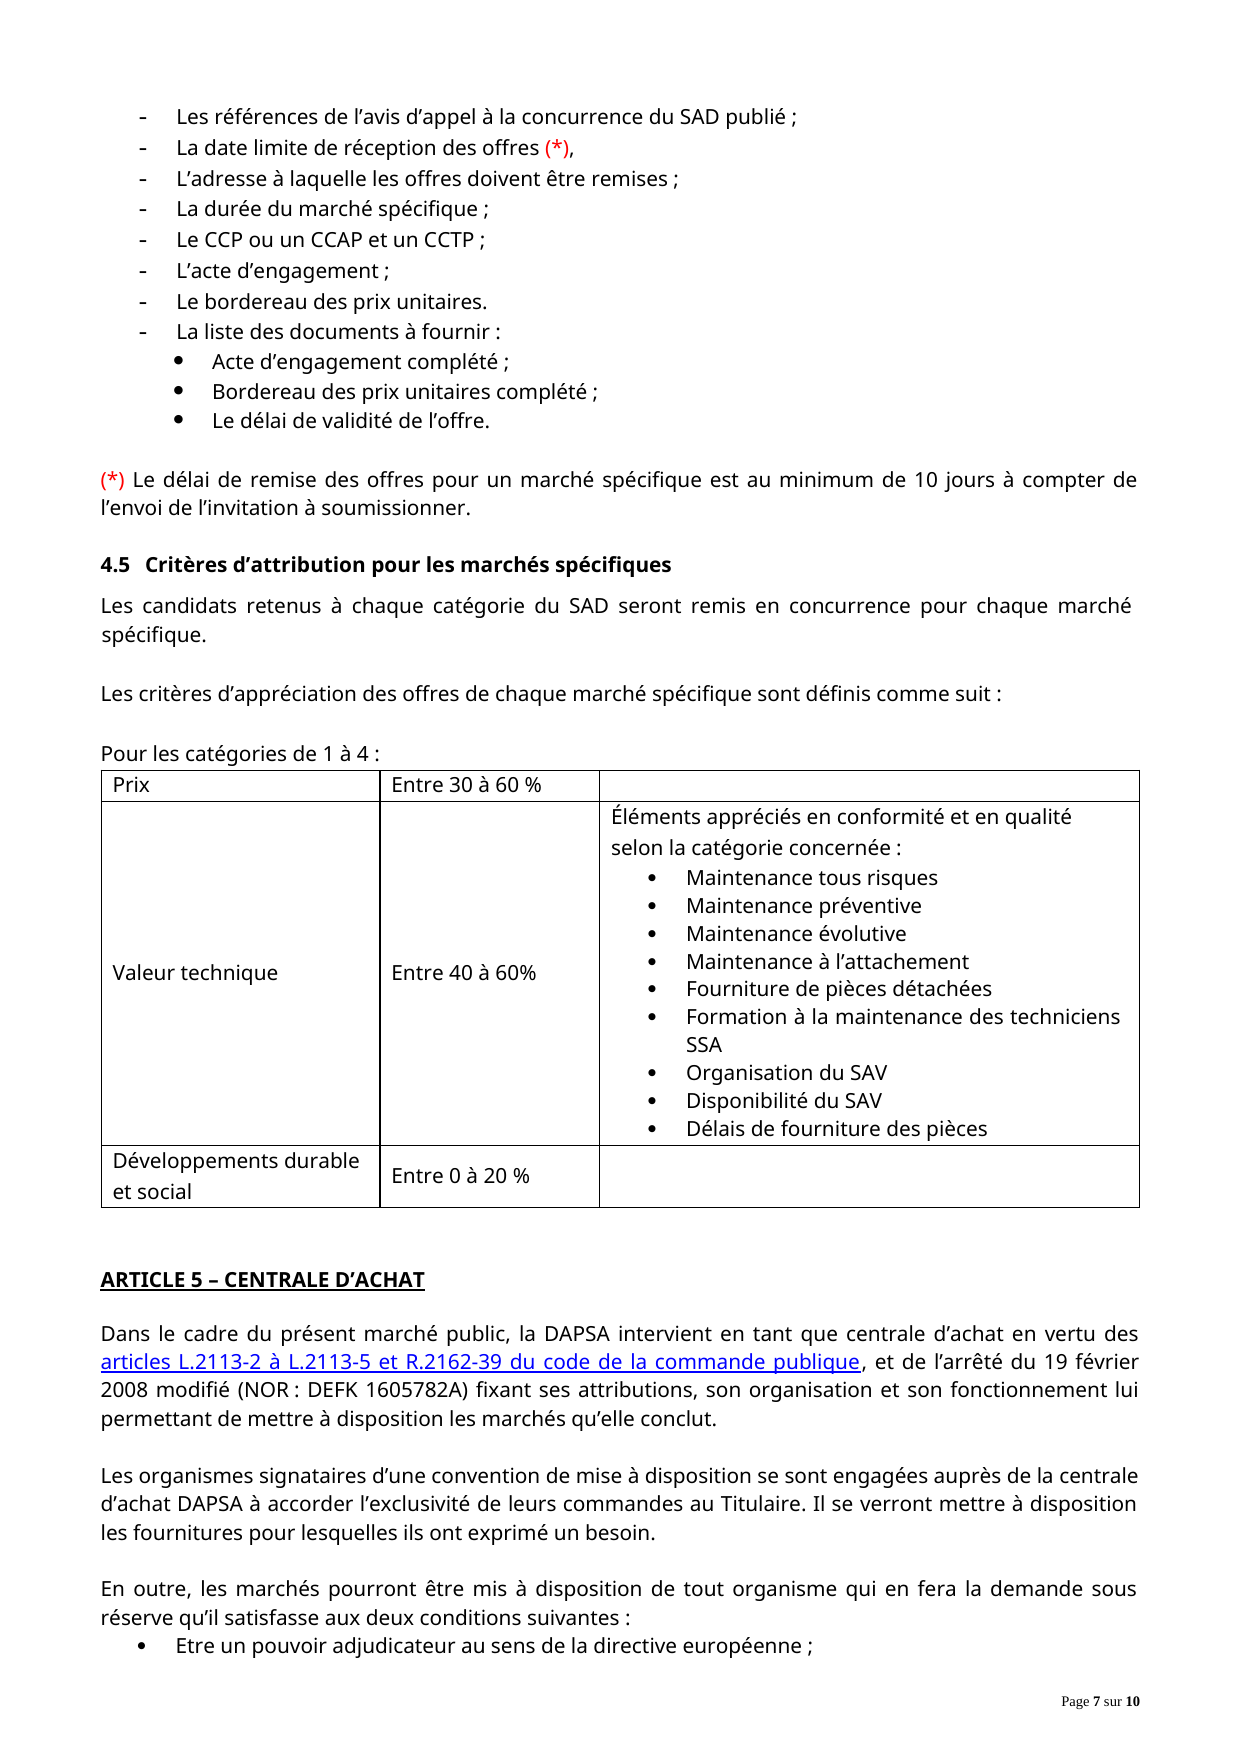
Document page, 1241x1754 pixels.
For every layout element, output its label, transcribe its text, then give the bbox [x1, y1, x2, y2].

text Pour les catégories de 1 à 4 : [100, 739, 1133, 767]
subtitle CENTRALE d’ACHAT [100, 1265, 1140, 1294]
text Les organismes signataires d’une convention de mise à disposition se sont engagées auprès de la centrale d’achat DAPSA à accorder l’exclusivité de leurs commandes au Titulaire. Il se verront mettre à disposition les fournitures pour lesquelles ils ont exprimé un besoin. [100, 1461, 1140, 1546]
table_cell Valeur technique [102, 802, 379, 1145]
list Les références de l’avis d’appel à la concurrence du SAD publié ; [138, 101, 1133, 131]
list Le bordereau des prix unitaires. [138, 286, 1133, 315]
table_header Entre 30 à 60 % [381, 771, 599, 801]
table_cell Éléments appréciés en conformité et en qualité selon la catégorie concernée : Maintenance tous risques Maintenance préventive Maintenance évolutive Maintenance à l’attachement Fourniture de pièces détachées Formation à la maintenance des techniciens SSA Organisation du SAV Disponibilité du SAV Délais de fourniture des pièces [600, 802, 1139, 1145]
table_cell Entre 40 à 60% [381, 802, 599, 1145]
list Bordereau des prix unitaires complété ; [174, 377, 1133, 405]
text Les critères d’appréciation des offres de chaque marché spécifique sont définis comme suit : [100, 679, 1133, 708]
list Etre un pouvoir adjudicateur au sens de la directive européenne ; [138, 1631, 1140, 1660]
text (*) Le délai de remise des offres pour un marché spécifique est au minimum de 10 jours à compter de l’envoi de l’invitation à soumissionner. [100, 465, 1140, 522]
list Acte d’engagement complété ; [174, 347, 1133, 376]
table_header [600, 771, 1139, 801]
table_header Prix [102, 771, 379, 801]
list L’acte d’engagement ; [138, 255, 1133, 284]
list La liste des documents à fournir : [138, 316, 1133, 346]
list L’adresse à laquelle les offres doivent être remises ; [138, 163, 1133, 192]
text Les candidats retenus à chaque catégorie du SAD seront remis en concurrence pour chaque marché spécifique. [100, 591, 1133, 649]
table_cell Développements durable et social [102, 1146, 379, 1207]
text En outre, les marchés pourront être mis à disposition de tout organisme qui en fera la demande sous réserve qu’il satisfasse aux deux conditions suivantes : [100, 1574, 1140, 1631]
list La durée du marché spécifique ; [138, 193, 1133, 223]
table_cell [600, 1146, 1139, 1207]
table_cell Entre 0 à 20 % [381, 1146, 599, 1207]
list Le CCP ou un CCAP et un CCTP ; [138, 224, 1133, 254]
list Le délai de validité de l’offre. [174, 407, 1133, 435]
text Dans le cadre du présent marché public, la DAPSA intervient en tant que centrale d’achat en vertu des articles L.2113-2 à L.2113-5 et R.2162-39 du code de la commande publique, et de l’arrêté du 19 février 2008 modifié (NOR : DEFK 1605782A) fixant ses attributions, son organisation et son fonctionnement lui permettant de mettre à disposition les marchés qu’elle conclut. [100, 1319, 1140, 1432]
list La date limite de réception des offres (*), [138, 132, 1133, 162]
subtitle Critères d’attribution pour les marchés spécifiques [100, 550, 1140, 578]
